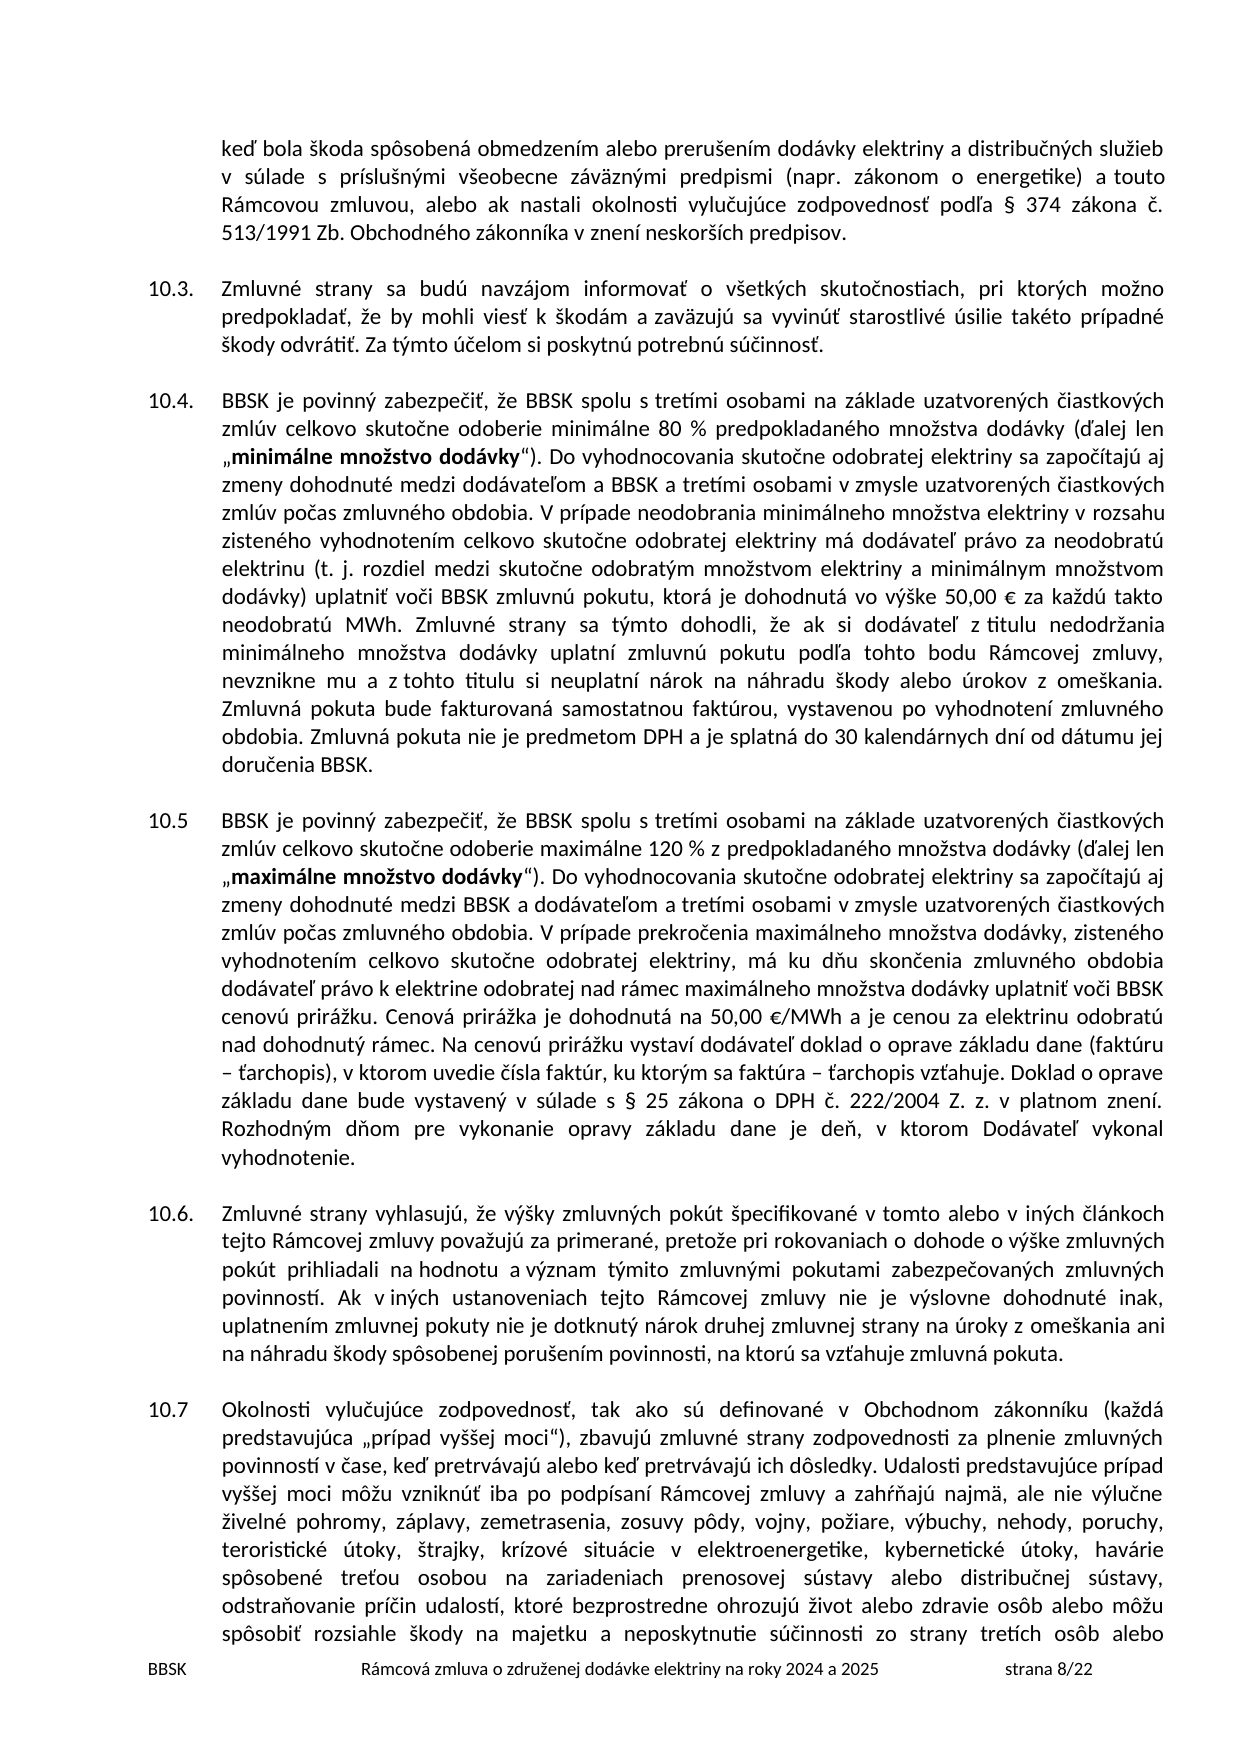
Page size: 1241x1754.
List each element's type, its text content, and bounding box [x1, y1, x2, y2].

text 10.3. Zmluvné strany sa budú navzájom informovať o všetkých skutočnostiach, pri ktorých možno predpokladať, že by mohli viesť k škodám a zaväzujú sa vyvinúť starostlivé úsilie takéto prípadné škody odvrátiť. Za týmto účelom si poskytnú potrebnú súčinnosť. [148, 274, 1165, 358]
text 10.4. BBSK je povinný zabezpečiť, že BBSK spolu s tretími osobami na základe uzatvorených čiastkových zmlúv celkovo skutočne odoberie minimálne 80 % predpokladaného množstva dodávky (ďalej len „minimálne množstvo dodávky“). Do vyhodnocovania skutočne odobratej elektriny sa započítajú aj zmeny dohodnuté medzi dodávateľom a BBSK a tretími osobami v zmysle uzatvorených čiastkových zmlúv počas zmluvného obdobia. V prípade neodobrania minimálneho množstva elektriny v rozsahu zisteného vyhodnotením celkovo skutočne odobratej elektriny má dodávateľ právo za neodobratú elektrinu (t. j. rozdiel medzi skutočne odobratým množstvom elektriny a minimálnym množstvom dodávky) uplatniť voči BBSK zmluvnú pokutu, ktorá je dohodnutá vo výške 50,00 € za každú takto neodobratú MWh. Zmluvné strany sa týmto dohodli, že ak si dodávateľ z titulu nedodržania minimálneho množstva dodávky uplatní zmluvnú pokutu podľa tohto bodu Rámcovej zmluvy, nevznikne mu a z tohto titulu si neuplatní nárok na náhradu škody alebo úrokov z omeškania. Zmluvná pokuta bude fakturovaná samostatnou faktúrou, vystavenou po vyhodnotení zmluvného obdobia. Zmluvná pokuta nie je predmetom DPH a je splatná do 30 kalendárnych dní od dátumu jej doručenia BBSK. [148, 386, 1165, 778]
text 10.6. Zmluvné strany vyhlasujú, že výšky zmluvných pokút špecifikované v tomto alebo v iných článkoch tejto Rámcovej zmluvy považujú za primerané, pretože pri rokovaniach o dohode o výške zmluvných pokút prihliadali na hodnotu a význam týmito zmluvnými pokutami zabezpečovaných zmluvných povinností. Ak v iných ustanoveniach tejto Rámcovej zmluvy nie je výslovne dohodnuté inak, uplatnením zmluvnej pokuty nie je dotknutý nárok druhej zmluvnej strany na úroky z omeškania ani na náhradu škody spôsobenej porušením povinnosti, na ktorú sa vzťahuje zmluvná pokuta. [148, 1199, 1165, 1367]
text 10.5 BBSK je povinný zabezpečiť, že BBSK spolu s tretími osobami na základe uzatvorených čiastkových zmlúv celkovo skutočne odoberie maximálne 120 % z predpokladaného množstva dodávky (ďalej len „maximálne množstvo dodávky“). Do vyhodnocovania skutočne odobratej elektriny sa započítajú aj zmeny dohodnuté medzi BBSK a dodávateľom a tretími osobami v zmysle uzatvorených čiastkových zmlúv počas zmluvného obdobia. V prípade prekročenia maximálneho množstva dodávky, zisteného vyhodnotením celkovo skutočne odobratej elektriny, má ku dňu skončenia zmluvného obdobia dodávateľ právo k elektrine odobratej nad rámec maximálneho množstva dodávky uplatniť voči BBSK cenovú prirážku. Cenová prirážka je dohodnutá na 50,00 €/MWh a je cenou za elektrinu odobratú nad dohodnutý rámec. Na cenovú prirážku vystaví dodávateľ doklad o oprave základu dane (faktúru – ťarchopis), v ktorom uvedie čísla faktúr, ku ktorým sa faktúra – ťarchopis vzťahuje. Doklad o oprave základu dane bude vystavený v súlade s § 25 zákona o DPH č. 222/2004 Z. z. v platnom znení. Rozhodným dňom pre vykonanie opravy základu dane je deň, v ktorom Dodávateľ vykonal vyhodnotenie. [148, 806, 1165, 1171]
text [148, 134, 1165, 246]
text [148, 1395, 1165, 1647]
